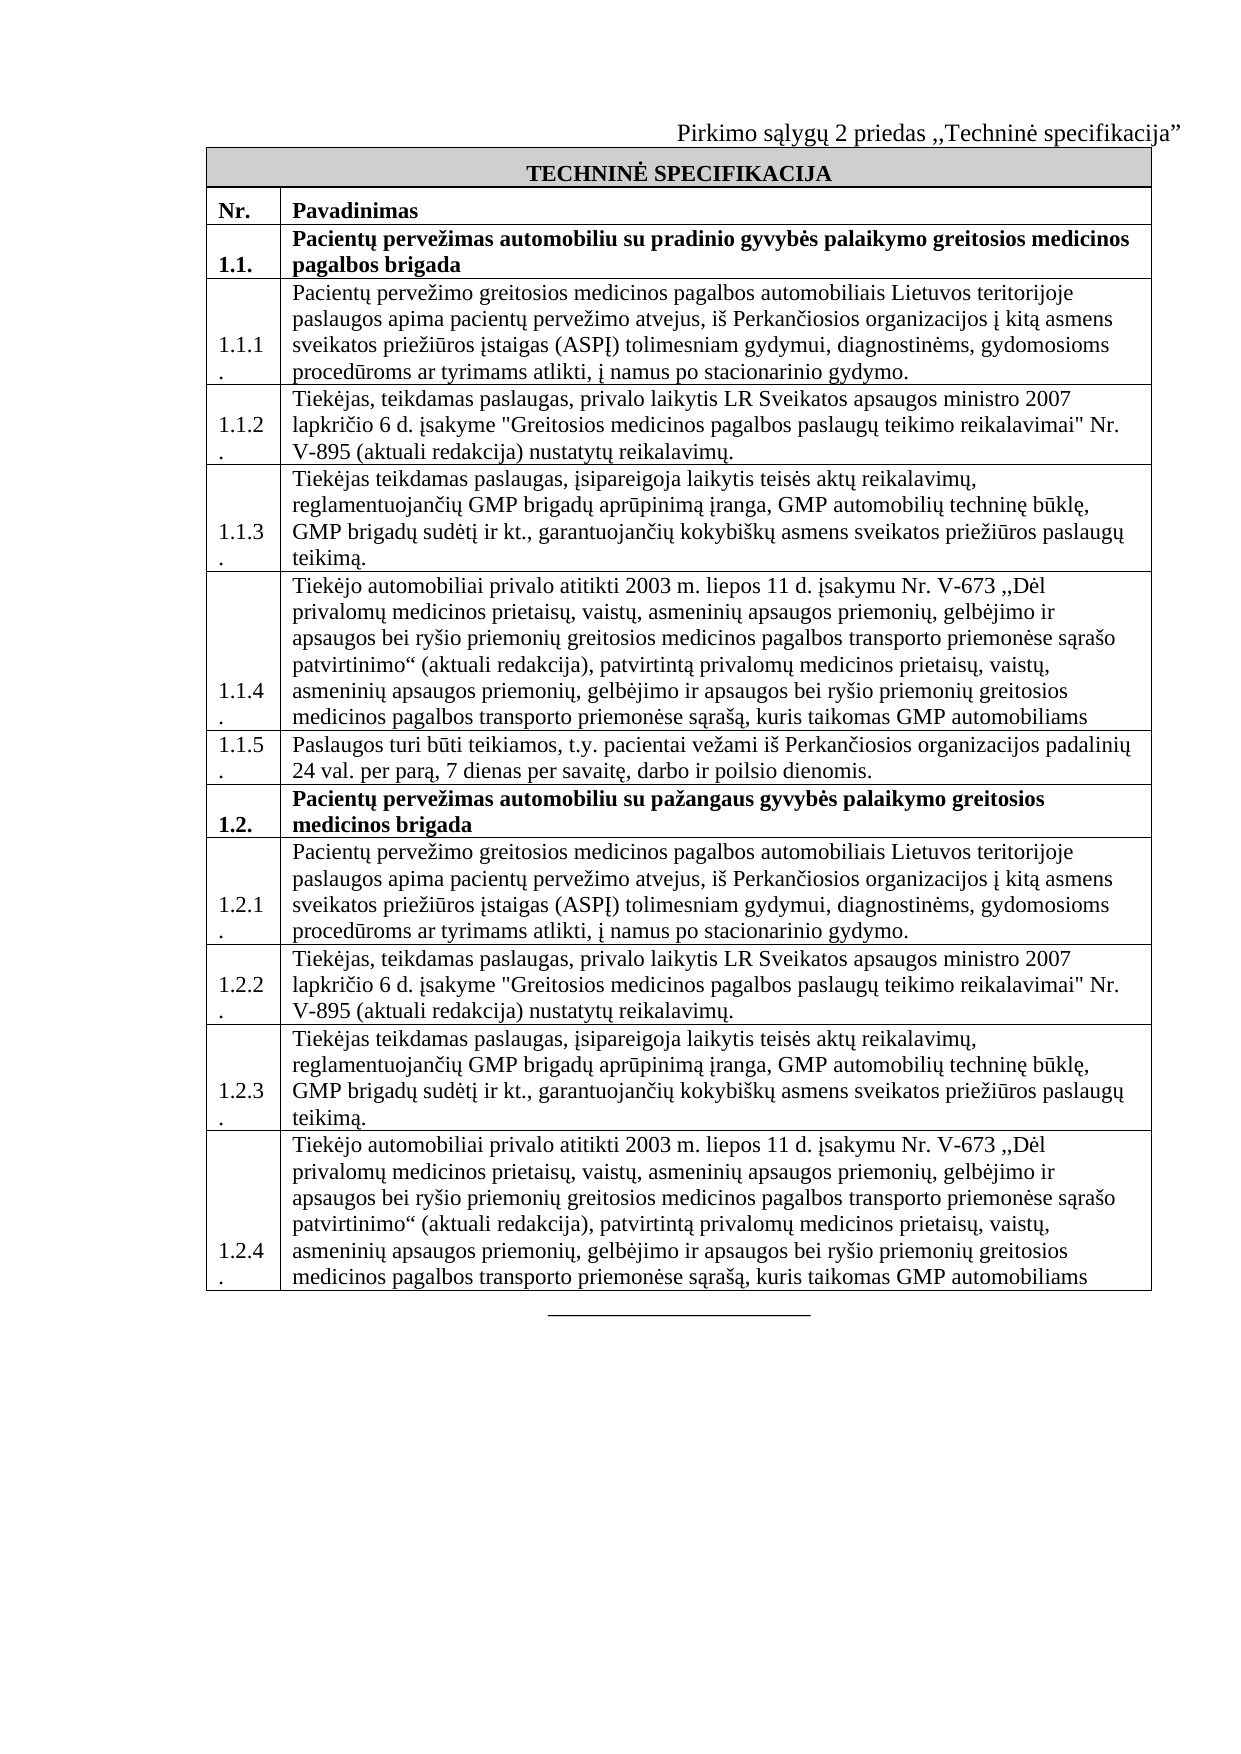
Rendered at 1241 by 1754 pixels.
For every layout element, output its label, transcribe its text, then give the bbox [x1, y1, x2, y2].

table_cell Tiekėjo automobiliai privalo atitikti 2003 m. liepos 11 d. įsakymu Nr. V-673 ,,Dėl privalomų medicinos prietaisų, vaistų, asmeninių apsaugos priemonių, gelbėjimo ir apsaugos bei ryšio priemonių greitosios medicinos pagalbos transporto priemonėse sąrašo patvirtinimo“ (aktuali redakcija), patvirtintą privalomų medicinos prietaisų, vaistų, asmeninių apsaugos priemonių, gelbėjimo ir apsaugos bei ryšio priemonių greitosios medicinos pagalbos transporto priemonėse sąrašą, kuris taikomas GMP automobiliams [281, 1131, 1151, 1289]
table_cell Paslaugos turi būti teikiamos, t.y. pacientai vežami iš Perkančiosios organizacijos padalinių 24 val. per parą, 7 dienas per savaitę, darbo ir poilsio dienomis. [281, 731, 1151, 783]
table_cell Pavadinimas [281, 188, 1151, 224]
table_cell Tiekėjo automobiliai privalo atitikti 2003 m. liepos 11 d. įsakymu Nr. V-673 ,,Dėl privalomų medicinos prietaisų, vaistų, asmeninių apsaugos priemonių, gelbėjimo ir apsaugos bei ryšio priemonių greitosios medicinos pagalbos transporto priemonėse sąrašo patvirtinimo“ (aktuali redakcija), patvirtintą privalomų medicinos prietaisų, vaistų, asmeninių apsaugos priemonių, gelbėjimo ir apsaugos bei ryšio priemonių greitosios medicinos pagalbos transporto priemonėse sąrašą, kuris taikomas GMP automobiliams [281, 572, 1151, 730]
table_cell 1.2.2. [207, 945, 280, 1024]
table_cell Pacientų pervežimo greitosios medicinos pagalbos automobiliais Lietuvos teritorijoje paslaugos apima pacientų pervežimo atvejus, iš Perkančiosios organizacijos į kitą asmens sveikatos priežiūros įstaigas (ASPĮ) tolimesniam gydymui, diagnostinėms, gydomosioms procedūroms ar tyrimams atlikti, į namus po stacionarinio gydymo. [281, 279, 1151, 384]
table_cell Tiekėjas teikdamas paslaugas, įsipareigoja laikytis teisės aktų reikalavimų, reglamentuojančių GMP brigadų aprūpinimą įranga, GMP automobilių techninę būklę, GMP brigadų sudėtį ir kt., garantuojančių kokybiškų asmens sveikatos priežiūros paslaugų teikimą. [281, 465, 1151, 571]
table_cell Tiekėjas teikdamas paslaugas, įsipareigoja laikytis teisės aktų reikalavimų, reglamentuojančių GMP brigadų aprūpinimą įranga, GMP automobilių techninę būklę, GMP brigadų sudėtį ir kt., garantuojančių kokybiškų asmens sveikatos priežiūros paslaugų teikimą. [281, 1025, 1151, 1130]
table_cell 1.1.3. [207, 465, 280, 571]
table_cell 1.2. [207, 785, 280, 837]
table_cell 1.1.4. [207, 572, 280, 730]
table_cell 1.2.4. [207, 1131, 280, 1289]
table_cell Pacientų pervežimas automobiliu su pažangaus gyvybės palaikymo greitosios medicinos brigada [281, 785, 1151, 837]
text _____________________ [177, 1291, 1181, 1319]
table_cell Nr. [207, 188, 280, 224]
table_cell Tiekėjas, teikdamas paslaugas, privalo laikytis LR Sveikatos apsaugos ministro 2007 lapkričio 6 d. įsakyme "Greitosios medicinos pagalbos paslaugų teikimo reikalavimai" Nr. V-895 (aktuali redakcija) nustatytų reikalavimų. [281, 945, 1151, 1024]
table_cell 1.2.3. [207, 1025, 280, 1130]
table_cell Pacientų pervežimas automobiliu su pradinio gyvybės palaikymo greitosios medicinos pagalbos brigada [281, 225, 1151, 278]
table_cell Tiekėjas, teikdamas paslaugas, privalo laikytis LR Sveikatos apsaugos ministro 2007 lapkričio 6 d. įsakyme "Greitosios medicinos pagalbos paslaugų teikimo reikalavimai" Nr. V-895 (aktuali redakcija) nustatytų reikalavimų. [281, 385, 1151, 464]
table_cell 1.1.5. [207, 731, 280, 783]
table_cell 1.1.2. [207, 385, 280, 464]
table_cell 1.2.1. [207, 838, 280, 944]
text Pirkimo sąlygų 2 priedas ,,Techninė specifikacija” [177, 118, 1181, 147]
table_header TECHNINĖ SPECIFIKACIJA [207, 148, 1151, 186]
table_cell 1.1. [207, 225, 280, 278]
table_cell Pacientų pervežimo greitosios medicinos pagalbos automobiliais Lietuvos teritorijoje paslaugos apima pacientų pervežimo atvejus, iš Perkančiosios organizacijos į kitą asmens sveikatos priežiūros įstaigas (ASPĮ) tolimesniam gydymui, diagnostinėms, gydomosioms procedūroms ar tyrimams atlikti, į namus po stacionarinio gydymo. [281, 838, 1151, 944]
table_cell 1.1.1. [207, 279, 280, 384]
